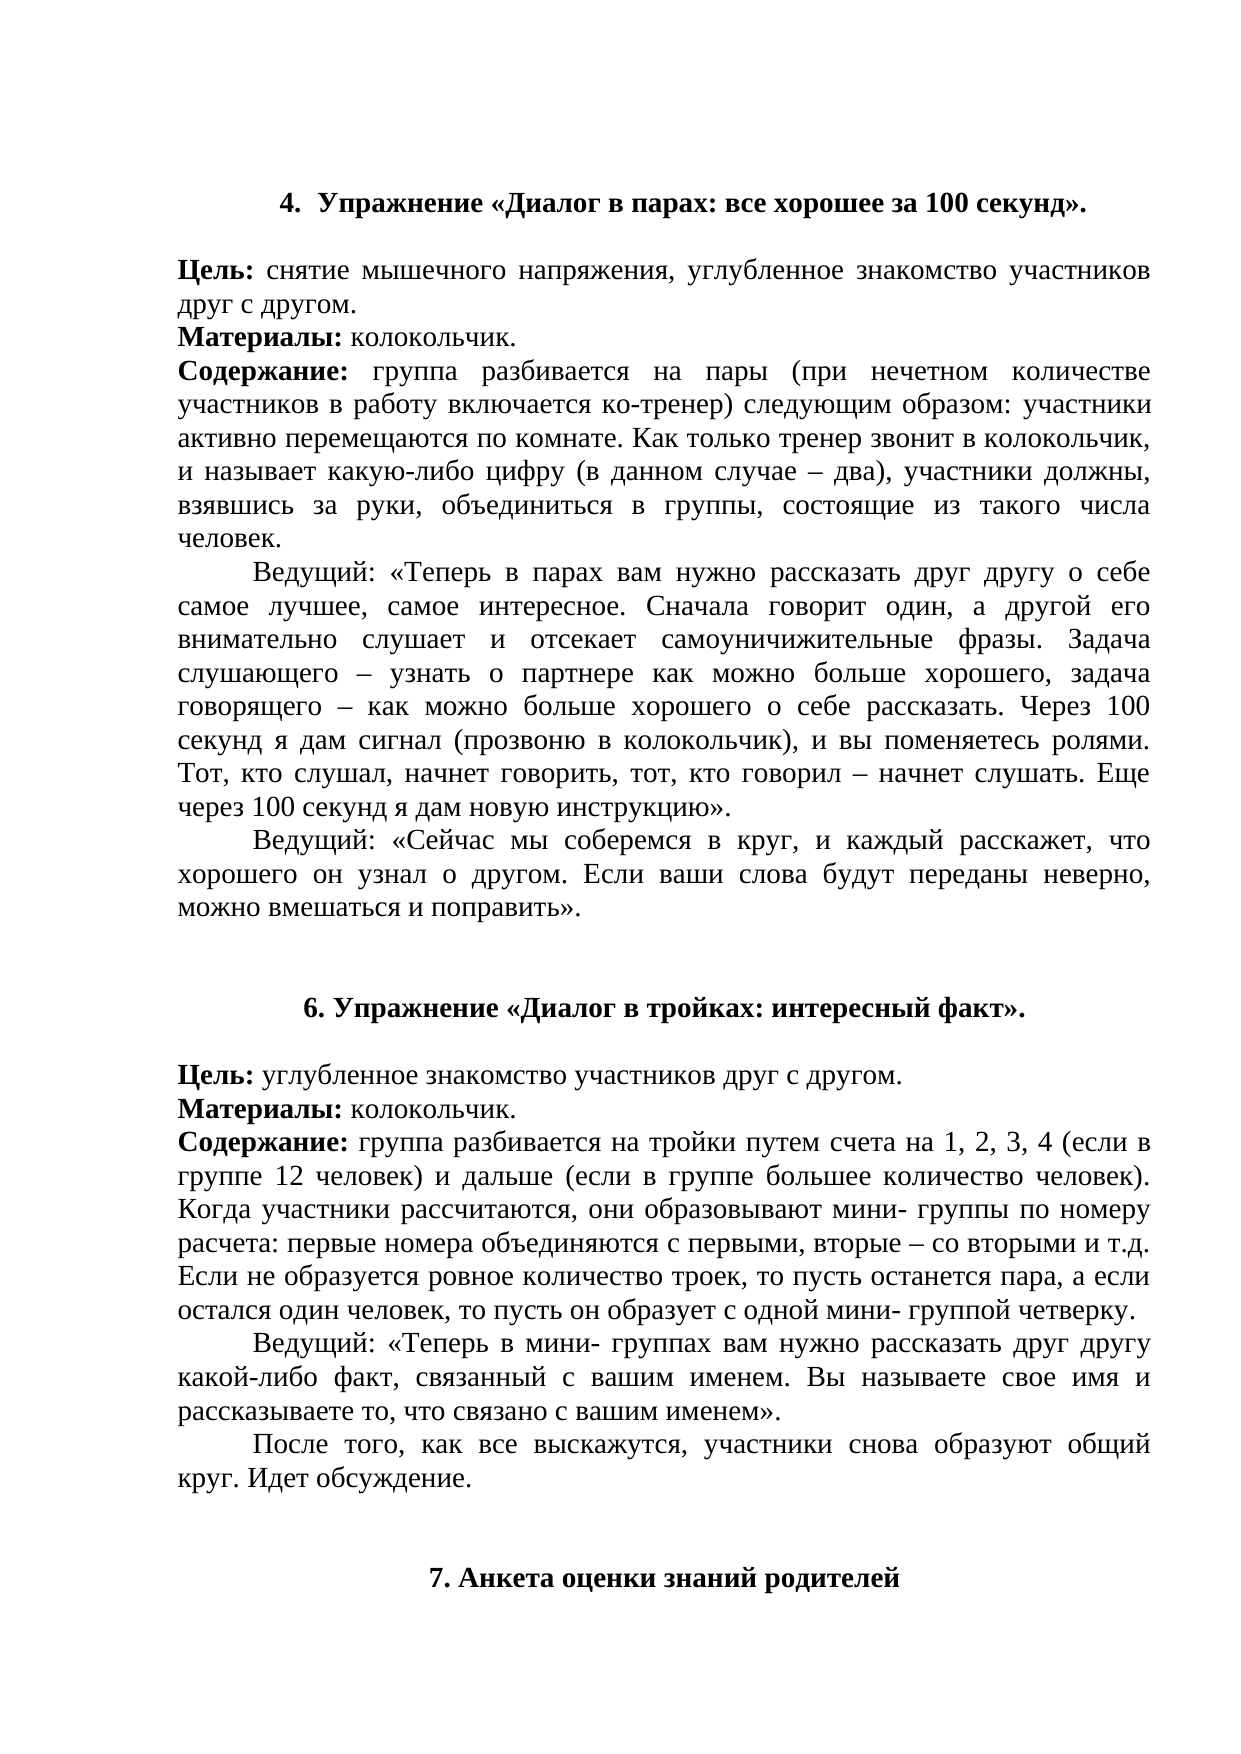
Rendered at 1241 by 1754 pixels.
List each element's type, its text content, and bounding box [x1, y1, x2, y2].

text Материалы: колокольчик. [177, 319, 1152, 353]
text Материалы: колокольчик. [177, 1091, 1152, 1124]
text Цель: снятие мышечного напряжения, углубленное знакомство участников друг с другом. [177, 252, 1152, 319]
text Цель: углубленное знакомство участников друг с другом. [177, 1057, 1152, 1091]
text Содержание: группа разбивается на тройки путем счета на 1, 2, 3, 4 (если в группе 12 человек) и дальше (если в группе большее количество человек). Когда участники рассчитаются, они образовывают мини- группы по номеру расчета: первые номера объединяются с первыми, вторые – со вторыми и т.д. Если не образуется ровное количество троек, то пусть останется пара, а если остался один человек, то пусть он образует с одной мини- группой четверку. [177, 1124, 1152, 1326]
text Содержание: группа разбивается на пары (при нечетном количестве участников в работу включается ко-тренер) следующим образом: участники активно перемещаются по комнате. Как только тренер звонит в колокольчик, и называет какую-либо цифру (в данном случае – два), участники должны, взявшись за руки, объединиться в группы, состоящие из такого числа человек. [177, 353, 1152, 554]
text 6. Упражнение «Диалог в тройках: интересный факт». [177, 990, 1152, 1024]
list Упражнение «Диалог в парах: все хорошее за 100 секунд». [215, 185, 1152, 219]
text 7. Анкета оценки знаний родителей [177, 1560, 1152, 1594]
text Ведущий: «Сейчас мы соберемся в круг, и каждый расскажет, что хорошего он узнал о другом. Если ваши слова будут переданы неверно, можно вмешаться и поправить». [177, 822, 1152, 923]
text Ведущий: «Теперь в мини- группах вам нужно рассказать друг другу какой-либо факт, связанный с вашим именем. Вы называете свое имя и рассказываете то, что связано с вашим именем». [177, 1326, 1152, 1426]
text После того, как все выскажутся, участники снова образуют общий круг. Идет обсуждение. [177, 1426, 1152, 1493]
text Ведущий: «Теперь в парах вам нужно рассказать друг другу о себе самое лучшее, самое интересное. Сначала говорит один, а другой его внимательно слушает и отсекает самоуничижительные фразы. Задача слушающего – узнать о партнере как можно больше хорошего, задача говорящего – как можно больше хорошего о себе рассказать. Через 100 секунд я дам сигнал (прозвоню в колокольчик), и вы поменяетесь ролями. Тот, кто слушал, начнет говорить, тот, кто говорил – начнет слушать. Еще через 100 секунд я дам новую инструкцию». [177, 554, 1152, 822]
